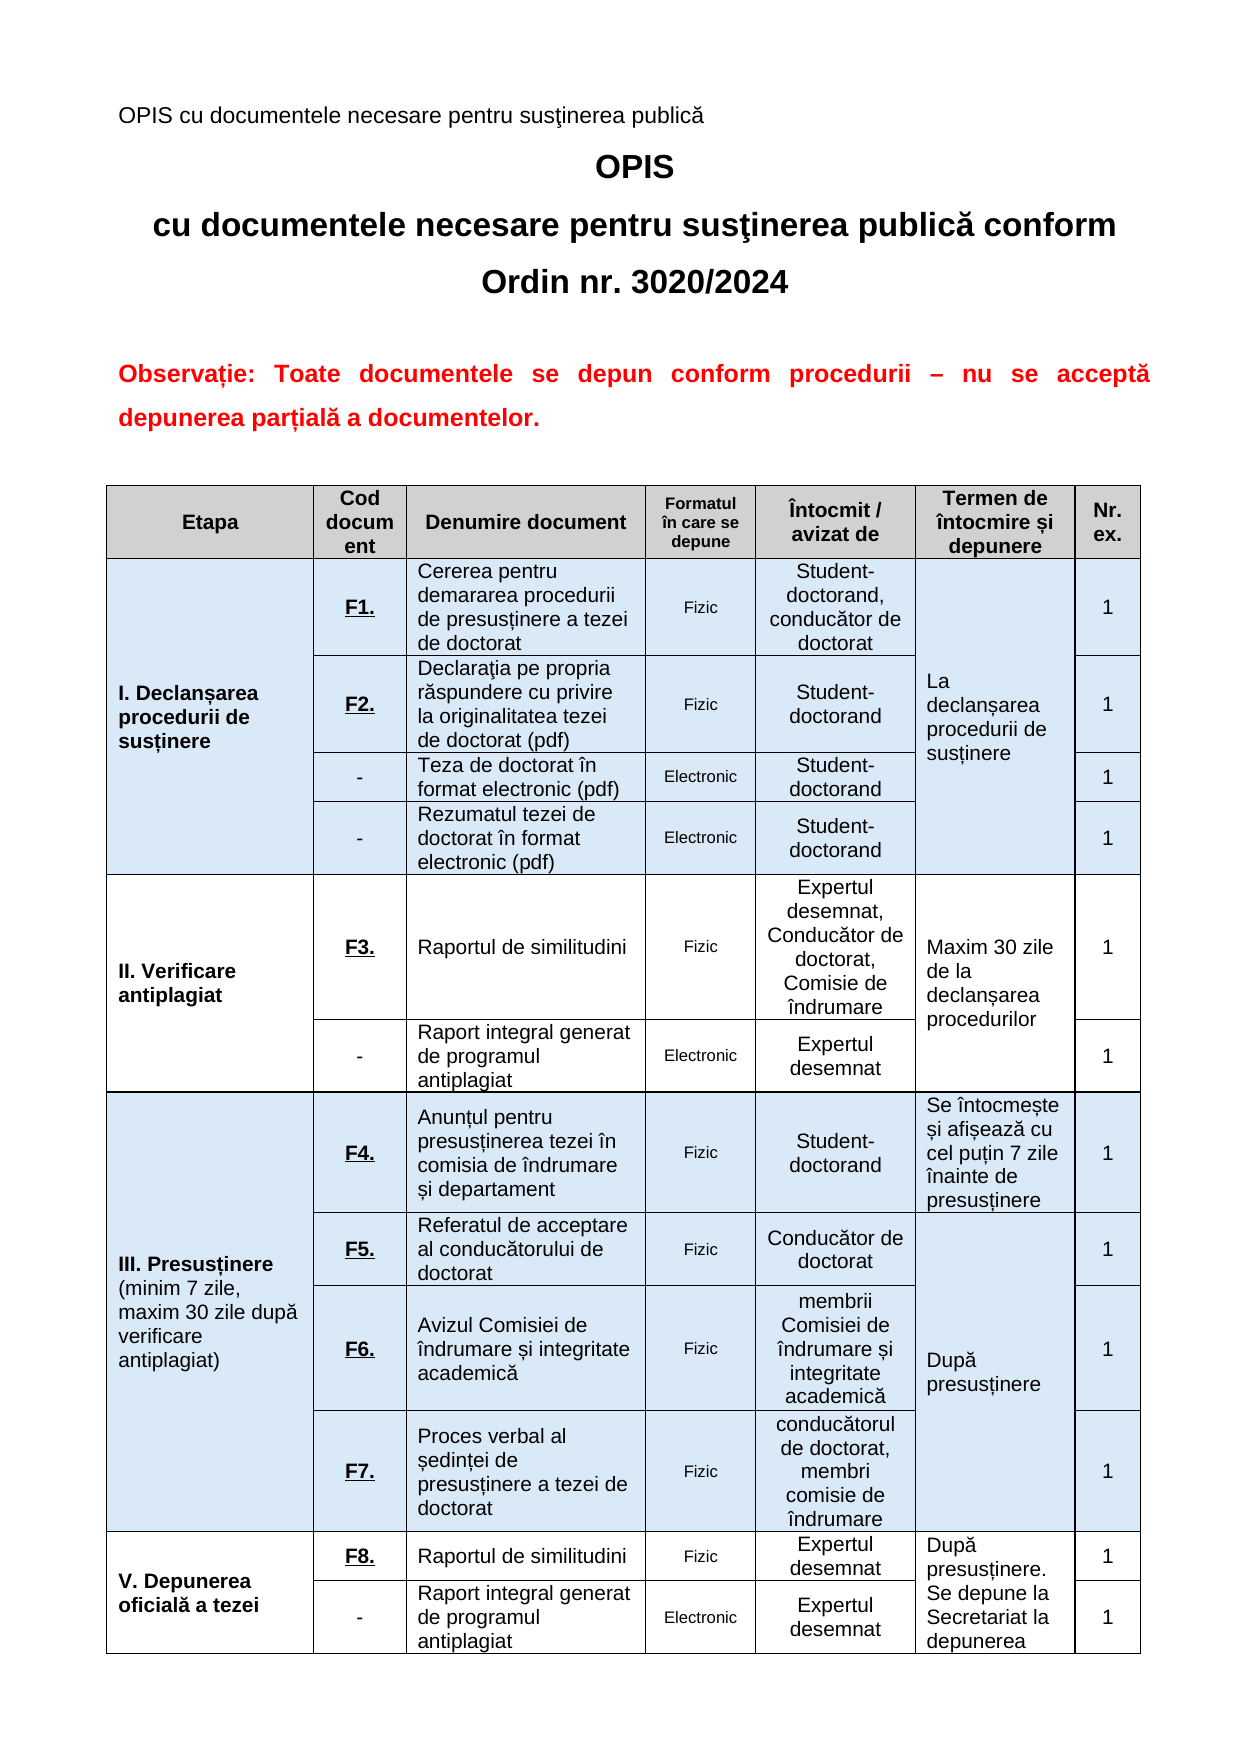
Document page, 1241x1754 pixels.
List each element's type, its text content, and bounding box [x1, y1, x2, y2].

table_cell conducătorul de doctorat, membri comisie de îndrumare [756, 1411, 915, 1531]
table_header Nr. ex. [1076, 486, 1140, 558]
table_cell Rezumatul tezei de doctorat în format electronic (pdf) [407, 802, 645, 874]
table_cell Raportul de similitudini [407, 875, 645, 1018]
table_cell membrii Comisiei de îndrumare și integritate academică [756, 1286, 915, 1410]
table_cell Expertul desemnat [756, 1532, 915, 1580]
table_cell [314, 1411, 406, 1531]
table_cell Fizic [646, 1213, 755, 1285]
table_cell Student-doctorand [756, 802, 915, 874]
text OPIS [118, 147, 1152, 186]
text OPIS cu documentele necesare pentru susţinerea publică [118, 102, 1152, 128]
table_cell 1 [1076, 1213, 1140, 1285]
table_cell Student-doctorand [756, 753, 915, 801]
table_cell După presusținere. Se depune la Secretariat la depunerea oficială a tezei. [916, 1532, 1074, 1653]
table_cell 1 [1076, 1411, 1140, 1531]
table_header Etapa [107, 486, 313, 558]
table_cell Conducător de doctorat [756, 1213, 915, 1285]
table_cell Raportul de similitudini [407, 1532, 645, 1580]
table_cell După presusținere [916, 1213, 1074, 1531]
table_cell 1 [1076, 559, 1140, 655]
table_cell [314, 1213, 406, 1285]
table_cell Declanșarea procedurii de susținere [107, 559, 313, 874]
table_cell Depunerea oficială a tezei [107, 1532, 313, 1653]
table_cell Expertul desemnat [756, 1581, 915, 1653]
table_cell Raport integral generat de programul antiplagiat [407, 1020, 645, 1091]
table_cell 1 [1076, 1020, 1140, 1091]
table_cell Electronic [646, 753, 755, 801]
table_cell - [314, 1020, 406, 1091]
table_cell - [314, 1581, 406, 1653]
table_cell Fizic [646, 875, 755, 1018]
table_cell Fizic [646, 656, 755, 752]
table_cell La declanșarea procedurii de susținere [916, 559, 1074, 874]
table_cell Declaraţia pe propria răspundere cu privire la originalitatea tezei de doctorat (pdf) [407, 656, 645, 752]
table_cell Electronic [646, 802, 755, 874]
text cu documentele necesare pentru susţinerea publică conform Ordin nr. 3020/2024 [118, 205, 1152, 301]
table_cell 1 [1076, 1286, 1140, 1410]
table_cell Expertul desemnat, Conducător de doctorat, Comisie de îndrumare [756, 875, 915, 1018]
table_cell 1 [1076, 1581, 1140, 1653]
table_cell Student-doctorand [756, 1093, 915, 1212]
table_cell [314, 1286, 406, 1410]
table_cell 1 [1076, 802, 1140, 874]
table_cell Electronic [646, 1581, 755, 1653]
table_cell [314, 875, 406, 1018]
table_cell Maxim 30 zile de la declanșarea procedurilor [916, 875, 1074, 1091]
table_cell Electronic [646, 1020, 755, 1091]
table_cell Teza de doctorat în format electronic (pdf) [407, 753, 645, 801]
table_cell [314, 656, 406, 752]
table_cell [314, 559, 406, 655]
table_cell Anunțul pentru presusținerea tezei în comisia de îndrumare și departament [407, 1093, 645, 1212]
table_cell Avizul Comisiei de îndrumare și integritate academică [407, 1286, 645, 1410]
table_cell Verificare antiplagiat [107, 875, 313, 1091]
table_cell 1 [1076, 656, 1140, 752]
table_cell Referatul de acceptare al conducătorului de doctorat [407, 1213, 645, 1285]
table_cell Student-doctorand [756, 656, 915, 752]
table_cell Presusținere (minim 7 zile, maxim 30 zile după verificare antiplagiat) [107, 1093, 313, 1531]
table_cell Proces verbal al ședinței de presusținere a tezei de doctorat [407, 1411, 645, 1531]
table_cell 1 [1076, 1532, 1140, 1580]
table_cell Se întocmește și afișează cu cel puțin 7 zile înainte de presusținere [916, 1093, 1074, 1212]
table_header Întocmit / avizat de [756, 486, 915, 558]
text Observație: Toate documentele se depun conform procedurii – nu se acceptă depunerea parțială a documentelor. [118, 359, 1152, 431]
table_cell Fizic [646, 1411, 755, 1531]
table_cell 1 [1076, 1093, 1140, 1212]
table_cell Fizic [646, 1532, 755, 1580]
table_cell [314, 1532, 406, 1580]
table_cell 1 [1076, 753, 1140, 801]
table_header Formatul în care se depune [646, 486, 755, 558]
table_cell Student-doctorand, conducător de doctorat [756, 559, 915, 655]
table_cell - [314, 753, 406, 801]
table_header Cod document [314, 486, 406, 558]
table_cell Expertul desemnat [756, 1020, 915, 1091]
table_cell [407, 1581, 645, 1653]
table_cell Fizic [646, 559, 755, 655]
table_cell Fizic [646, 1093, 755, 1212]
table_cell Fizic [646, 1286, 755, 1410]
table_cell [314, 1093, 406, 1212]
table_cell Cererea pentru demararea procedurii de presusținere a tezei de doctorat [407, 559, 645, 655]
table_header Denumire document [407, 486, 645, 558]
table_header Termen de întocmire și depunere [916, 486, 1074, 558]
table_cell 1 [1076, 875, 1140, 1018]
table_cell - [314, 802, 406, 874]
